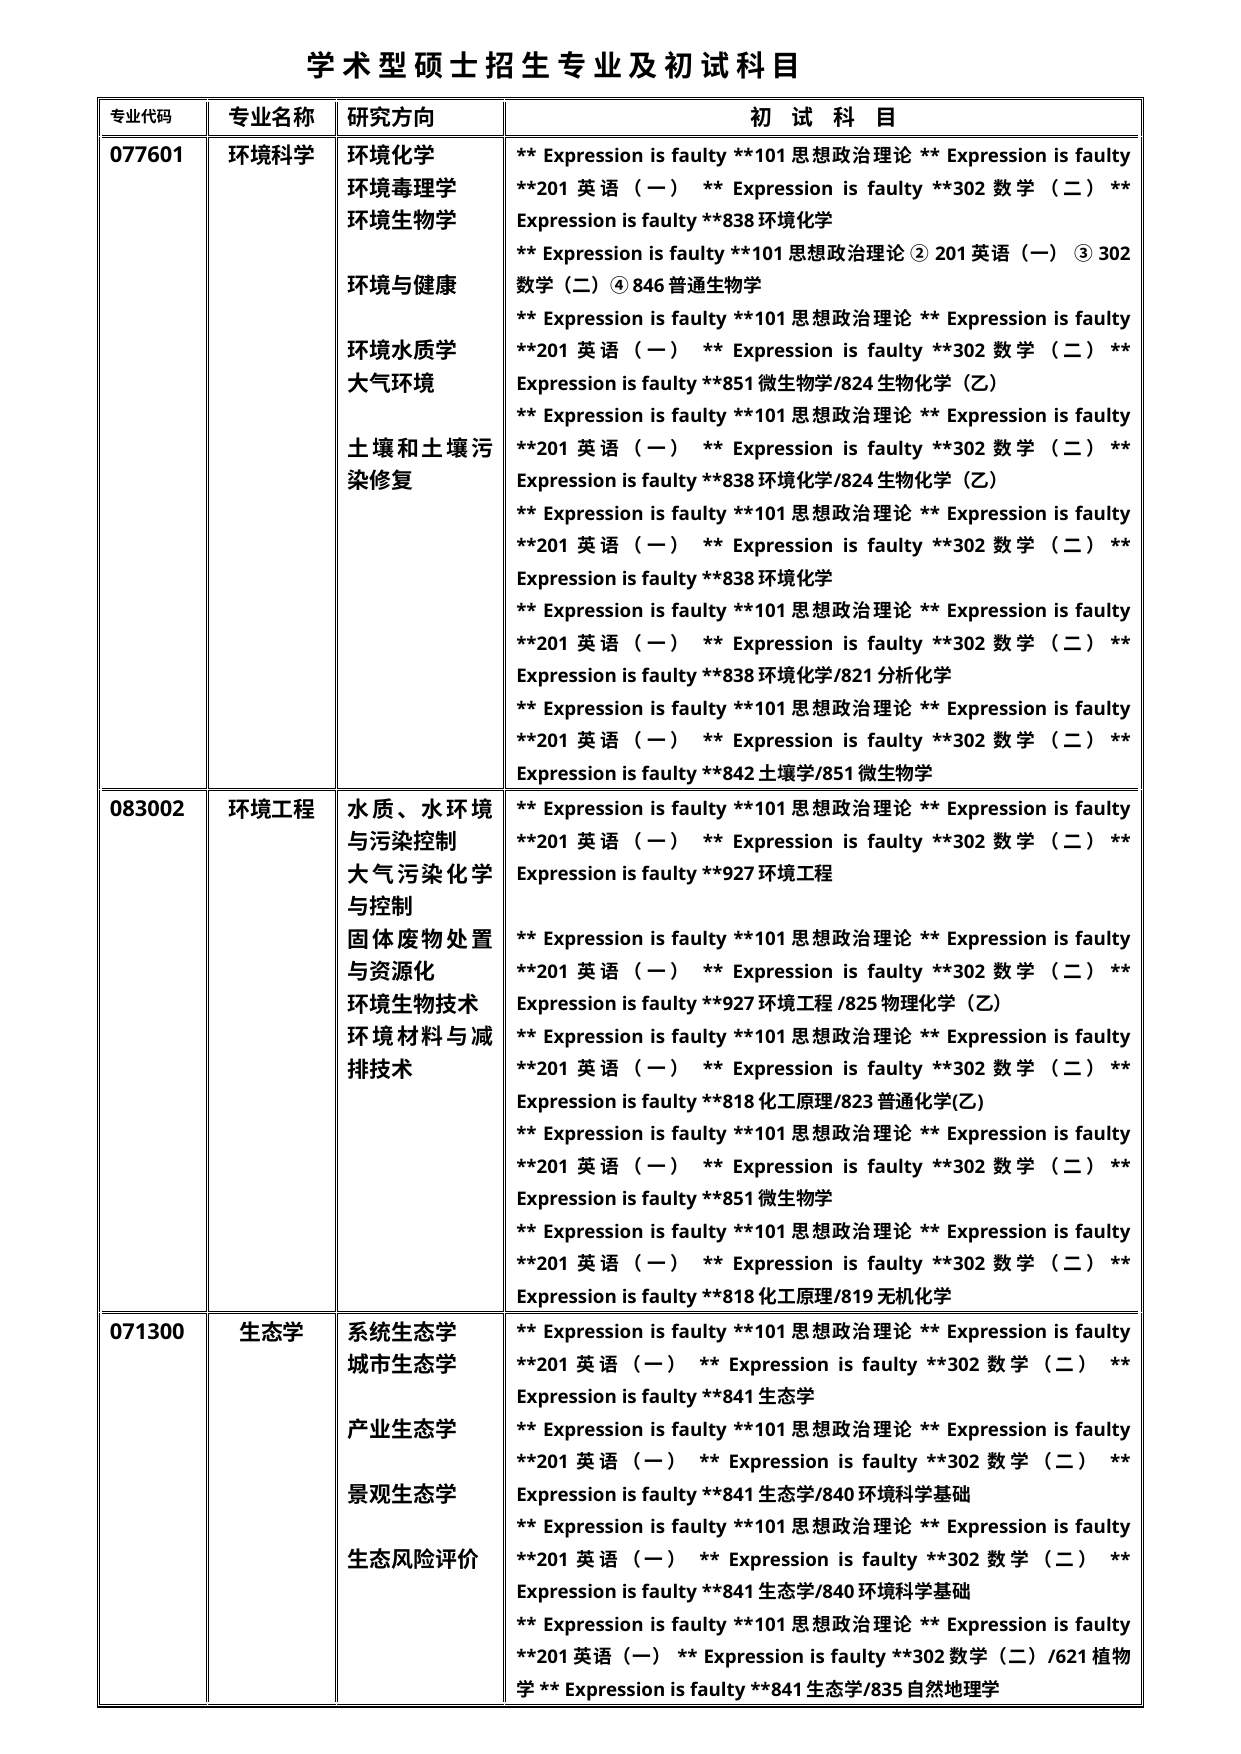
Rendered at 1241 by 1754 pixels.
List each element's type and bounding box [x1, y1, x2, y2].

table_header [88, 32, 1152, 1707]
